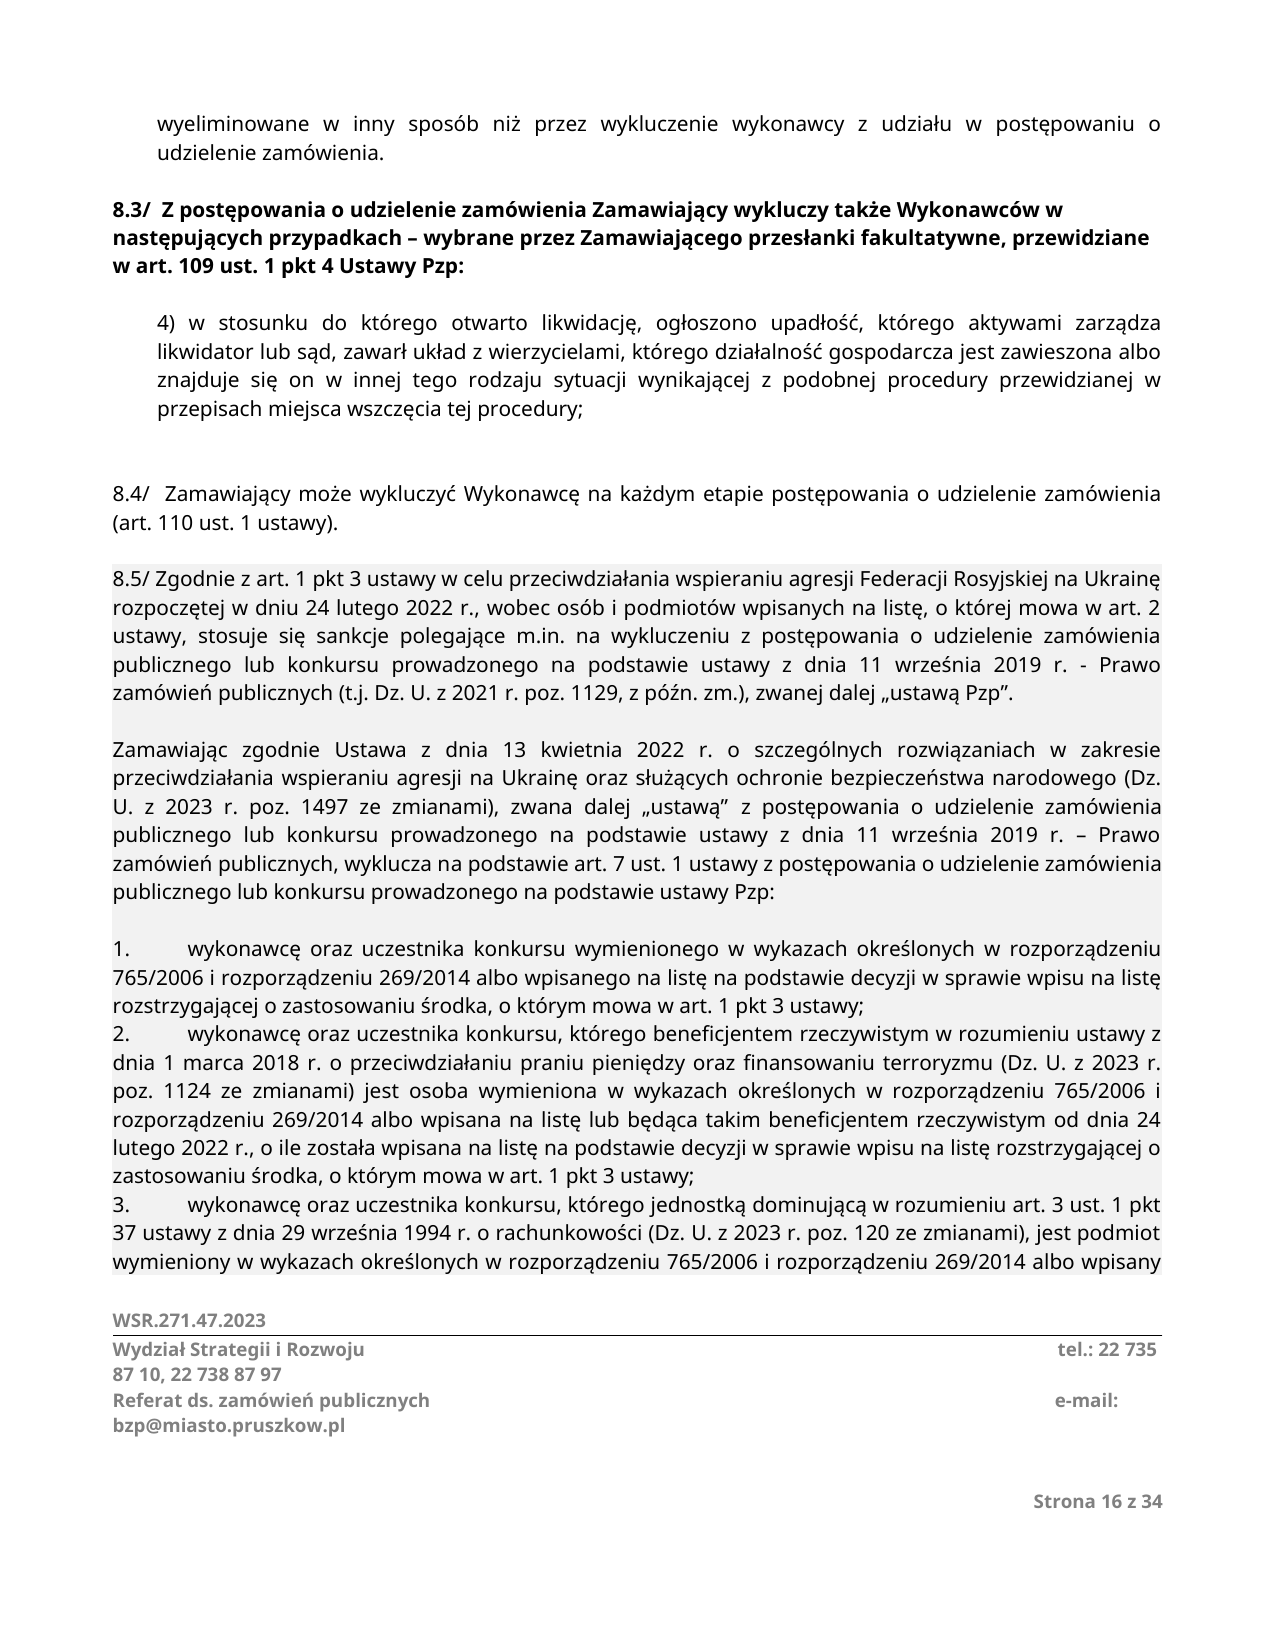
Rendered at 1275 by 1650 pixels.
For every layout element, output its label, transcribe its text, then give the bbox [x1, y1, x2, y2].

text 8.5/ Zgodnie z art. 1 pkt 3 ustawy w celu przeciwdziałania wspieraniu agresji Federacji Rosyjskiej na Ukrainę rozpoczętej w dniu 24 lutego 2022 r., wobec osób i podmiotów wpisanych na listę, o której mowa w art. 2 ustawy, stosuje się sankcje polegające m.in. na wykluczeniu z postępowania o udzielenie zamówienia publicznego lub konkursu prowadzonego na podstawie ustawy z dnia 11 września 2019 r. - Prawo zamówień publicznych (t.j. Dz. U. z 2021 r. poz. 1129, z późn. zm.), zwanej dalej „ustawą Pzp”. [112, 564, 1162, 707]
text 4) w stosunku do którego otwarto likwidację, ogłoszono upadłość, którego aktywami zarządza likwidator lub sąd, zawarł układ z wierzycielami, którego działalność gospodarcza jest zawieszona albo znajduje się on w innej tego rodzaju sytuacji wynikającej z podobnej procedury przewidzianej w przepisach miejsca wszczęcia tej procedury; [157, 308, 1162, 422]
list wykonawcę oraz uczestnika konkursu wymienionego w wykazach określonych w rozporządzeniu 765/2006 i rozporządzeniu 269/2014 albo wpisanego na listę na podstawie decyzji w sprawie wpisu na listę rozstrzygającej o zastosowaniu środka, o którym mowa w art. 1 pkt 3 ustawy; [112, 934, 1162, 1019]
text 8.3/ Z postępowania o udzielenie zamówienia Zamawiający wykluczy także Wykonawców w następujących przypadkach – wybrane przez Zamawiającego przesłanki fakultatywne, przewidziane w art. 109 ust. 1 pkt 4 Ustawy Pzp: [112, 195, 1162, 280]
text Zamawiając zgodnie Ustawa z dnia 13 kwietnia 2022 r. o szczególnych rozwiązaniach w zakresie przeciwdziałania wspieraniu agresji na Ukrainę oraz służących ochronie bezpieczeństwa narodowego (Dz. U. z 2023 r. poz. 1497 ze zmianami), zwana dalej „ustawą” z postępowania o udzielenie zamówienia publicznego lub konkursu prowadzonego na podstawie ustawy z dnia 11 września 2019 r. – Prawo zamówień publicznych, wyklucza na podstawie art. 7 ust. 1 ustawy z postępowania o udzielenie zamówienia publicznego lub konkursu prowadzonego na podstawie ustawy Pzp: [112, 735, 1162, 906]
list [112, 1190, 1162, 1275]
text 8.4/ Zamawiający może wykluczyć Wykonawcę na każdym etapie postępowania o udzielenie zamówienia (art. 110 ust. 1 ustawy). [112, 479, 1162, 536]
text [157, 109, 1162, 166]
list wykonawcę oraz uczestnika konkursu, którego beneficjentem rzeczywistym w rozumieniu ustawy z dnia 1 marca 2018 r. o przeciwdziałaniu praniu pieniędzy oraz finansowaniu terroryzmu (Dz. U. z 2023 r. poz. 1124 ze zmianami) jest osoba wymieniona w wykazach określonych w rozporządzeniu 765/2006 i rozporządzeniu 269/2014 albo wpisana na listę lub będąca takim beneficjentem rzeczywistym od dnia 24 lutego 2022 r., o ile została wpisana na listę na podstawie decyzji w sprawie wpisu na listę rozstrzygającej o zastosowaniu środka, o którym mowa w art. 1 pkt 3 ustawy; [112, 1019, 1162, 1190]
